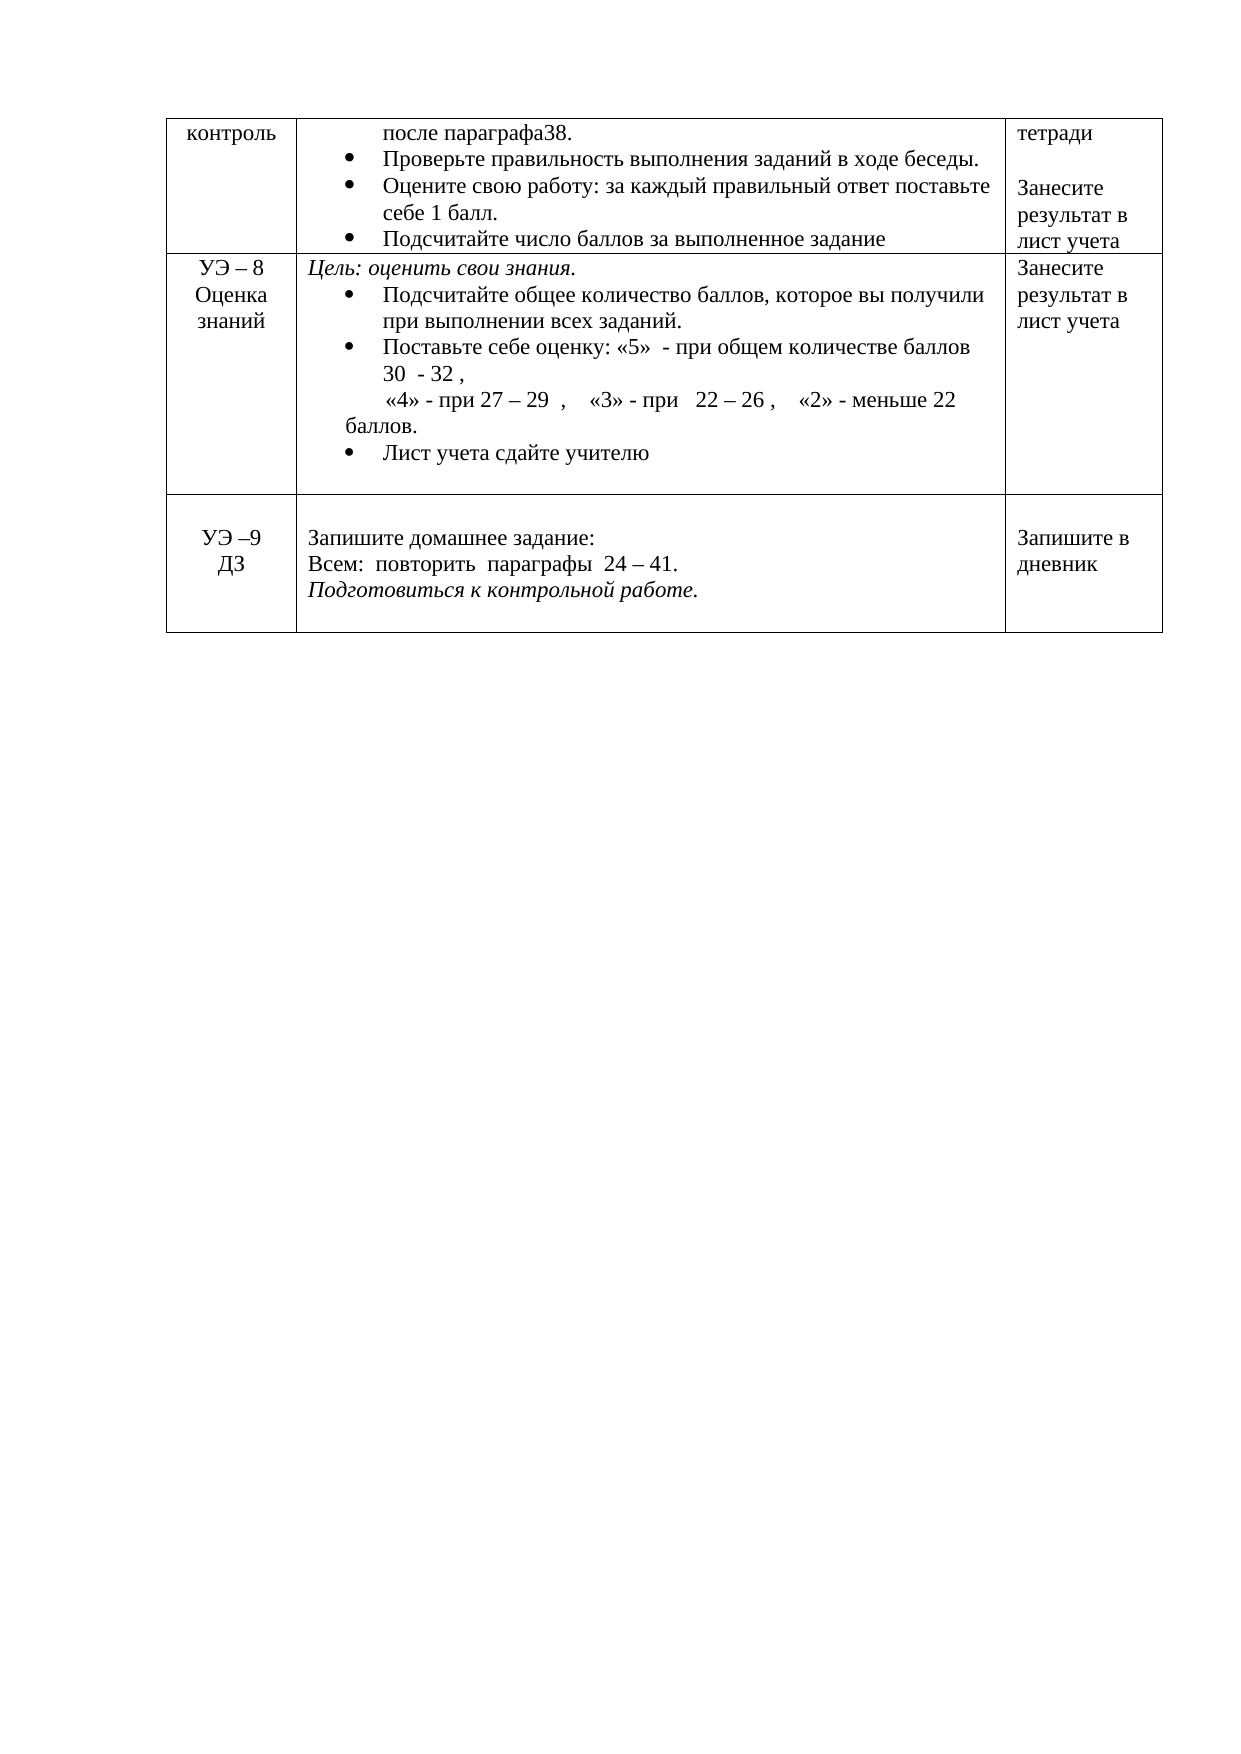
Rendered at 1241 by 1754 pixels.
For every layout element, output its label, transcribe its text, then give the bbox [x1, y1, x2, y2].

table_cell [1006, 119, 1162, 253]
table_cell Занесите результат в лист учета [1006, 254, 1162, 494]
table_cell УЭ –9 ДЗ [167, 495, 296, 632]
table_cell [297, 119, 1005, 253]
table_cell Цель: оценить свои знания. Подсчитайте общее количество баллов, которое вы получили при выполнении всех заданий. Поставьте себе оценку: «5» - при общем количестве баллов 30 - 32 , «4» - при 27 – 29 , «3» - при 22 – 26 , «2» - меньше 22 баллов. Лист учета сдайте учителю [297, 254, 1005, 494]
table_cell УЭ – 8 Оценка знаний [167, 254, 296, 494]
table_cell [167, 119, 296, 253]
table_cell Запишите в дневник [1006, 495, 1162, 632]
table_cell Запишите домашнее задание: Всем: повторить параграфы 24 – 41. Подготовиться к контрольной работе. [297, 495, 1005, 632]
